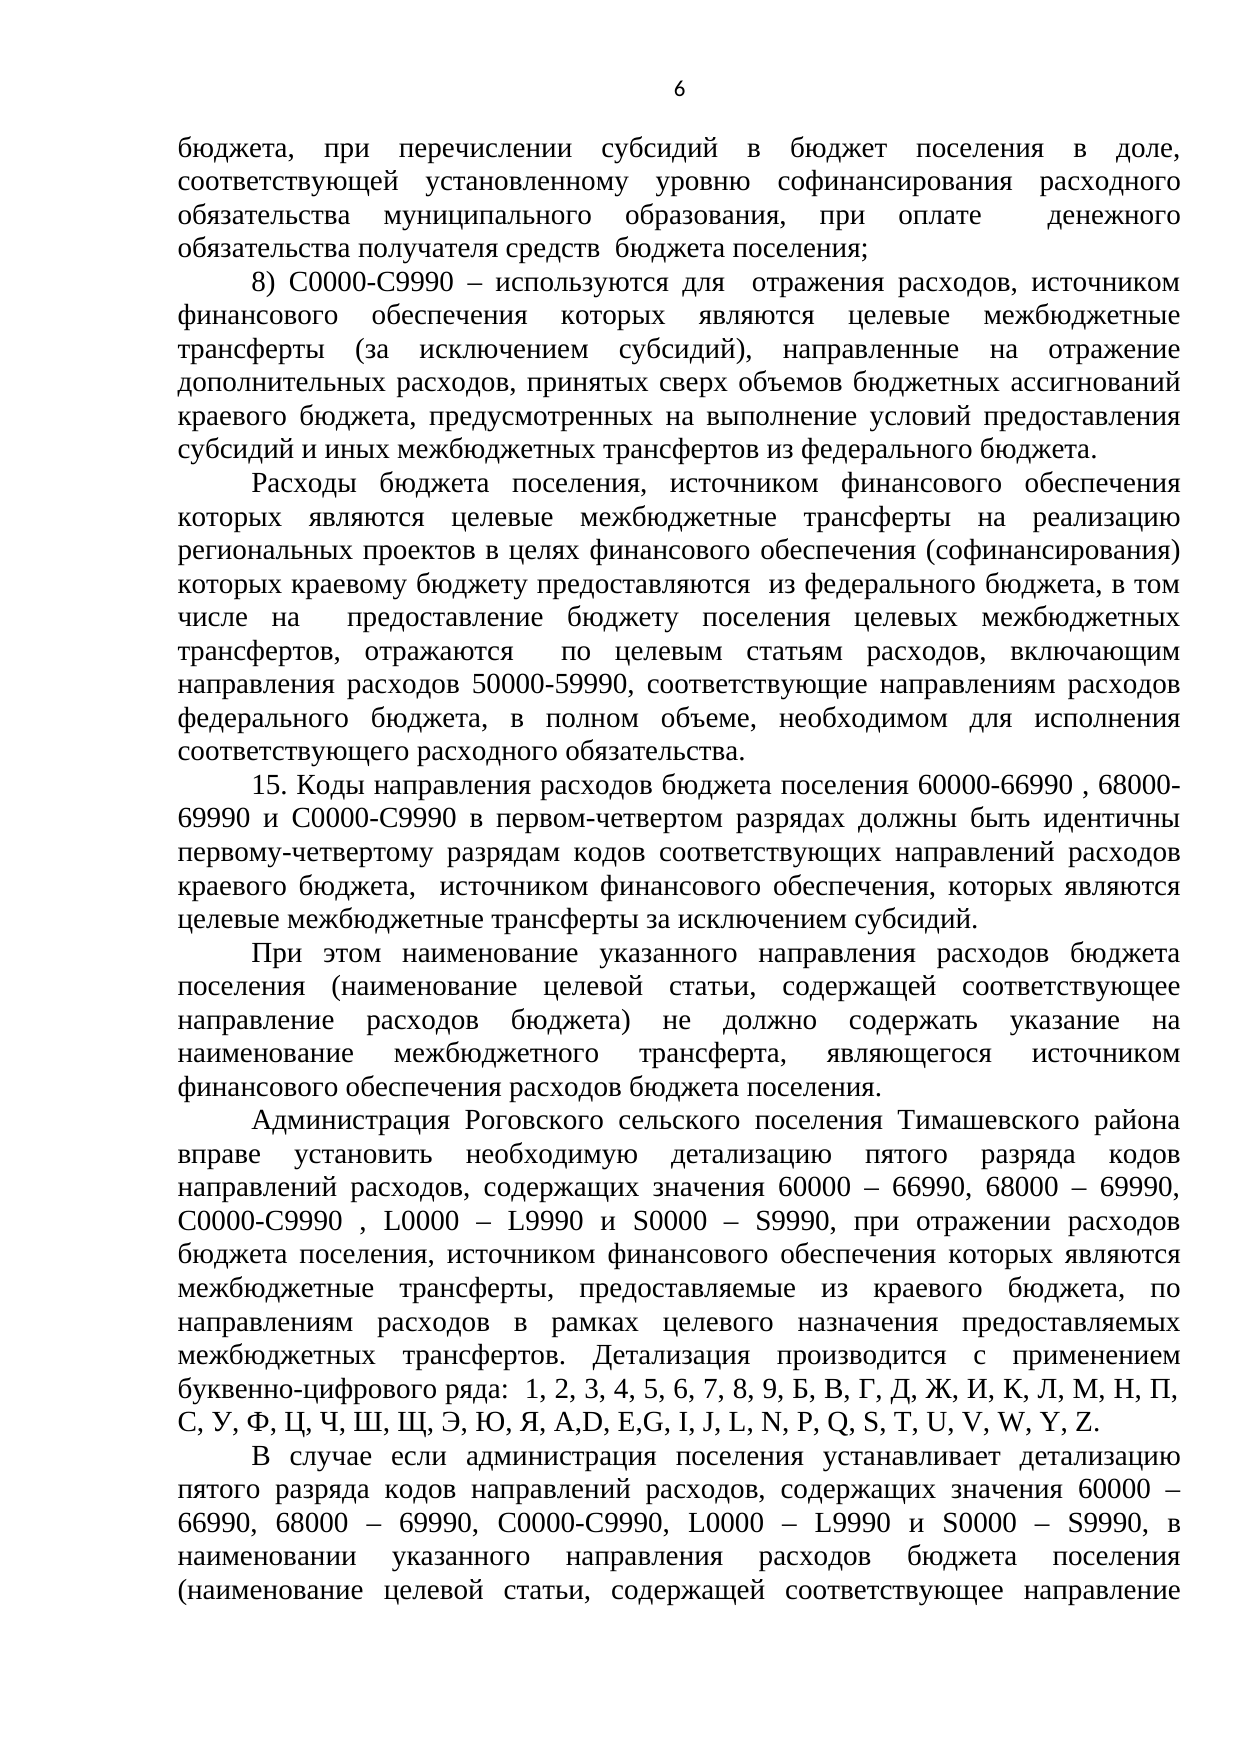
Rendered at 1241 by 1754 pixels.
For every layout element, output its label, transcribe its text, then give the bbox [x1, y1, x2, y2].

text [177, 130, 1181, 264]
text 15. Коды направления расходов бюджета поселения 60000-66990 , 68000-69990 и С0000-С9990 в первом-четвертом разрядах должны быть идентичны первому-четвертому разрядам кодов соответствующих направлений расходов краевого бюджета, источником финансового обеспечения, которых являются целевые межбюджетные трансферты за исключением субсидий. [177, 767, 1181, 935]
text Расходы бюджета поселения, источником финансового обеспечения которых являются целевые межбюджетные трансферты на реализацию региональных проектов в целях финансового обеспечения (софинансирования) которых краевому бюджету предоставляются из федерального бюджета, в том числе на предоставление бюджету поселения целевых межбюджетных трансфертов, отражаются по целевым статьям расходов, включающим направления расходов 50000-59990, соответствующие направлениям расходов федерального бюджета, в полном объеме, необходимом для исполнения соответствующего расходного обязательства. [177, 465, 1181, 767]
text При этом наименование указанного направления расходов бюджета поселения (наименование целевой статьи, содержащей соответствующее направление расходов бюджета) не должно содержать указание на наименование межбюджетного трансферта, являющегося источником финансового обеспечения расходов бюджета поселения. [177, 935, 1181, 1102]
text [177, 1438, 1181, 1606]
text Администрация Роговского сельского поселения Тимашевского района вправе установить необходимую детализацию пятого разряда кодов направлений расходов, содержащих значения 60000 – 66990, 68000 – 69990, С0000-С9990 , L0000 – L9990 и S0000 – S9990, при отражении расходов бюджета поселения, источником финансового обеспечения которых являются межбюджетные трансферты, предоставляемые из краевого бюджета, по направлениям расходов в рамках целевого назначения предоставляемых межбюджетных трансфертов. Детализация производится с применением буквенно-цифрового ряда: 1, 2, 3, 4, 5, 6, 7, 8, 9, Б, В, Г, Д, Ж, И, К, Л, М, Н, П, С, У, Ф, Ц, Ч, Ш, Щ, Э, Ю, Я, А,D, Е,G, I, J, L, N, Р, Q, S, Т, U, V, W, Y, Z. [177, 1102, 1181, 1438]
text 8) С0000-С9990 – используются для отражения расходов, источником финансового обеспечения которых являются целевые межбюджетные трансферты (за исключением субсидий), направленные на отражение дополнительных расходов, принятых сверх объемов бюджетных ассигнований краевого бюджета, предусмотренных на выполнение условий предоставления субсидий и иных межбюджетных трансфертов из федерального бюджета. [177, 264, 1181, 465]
